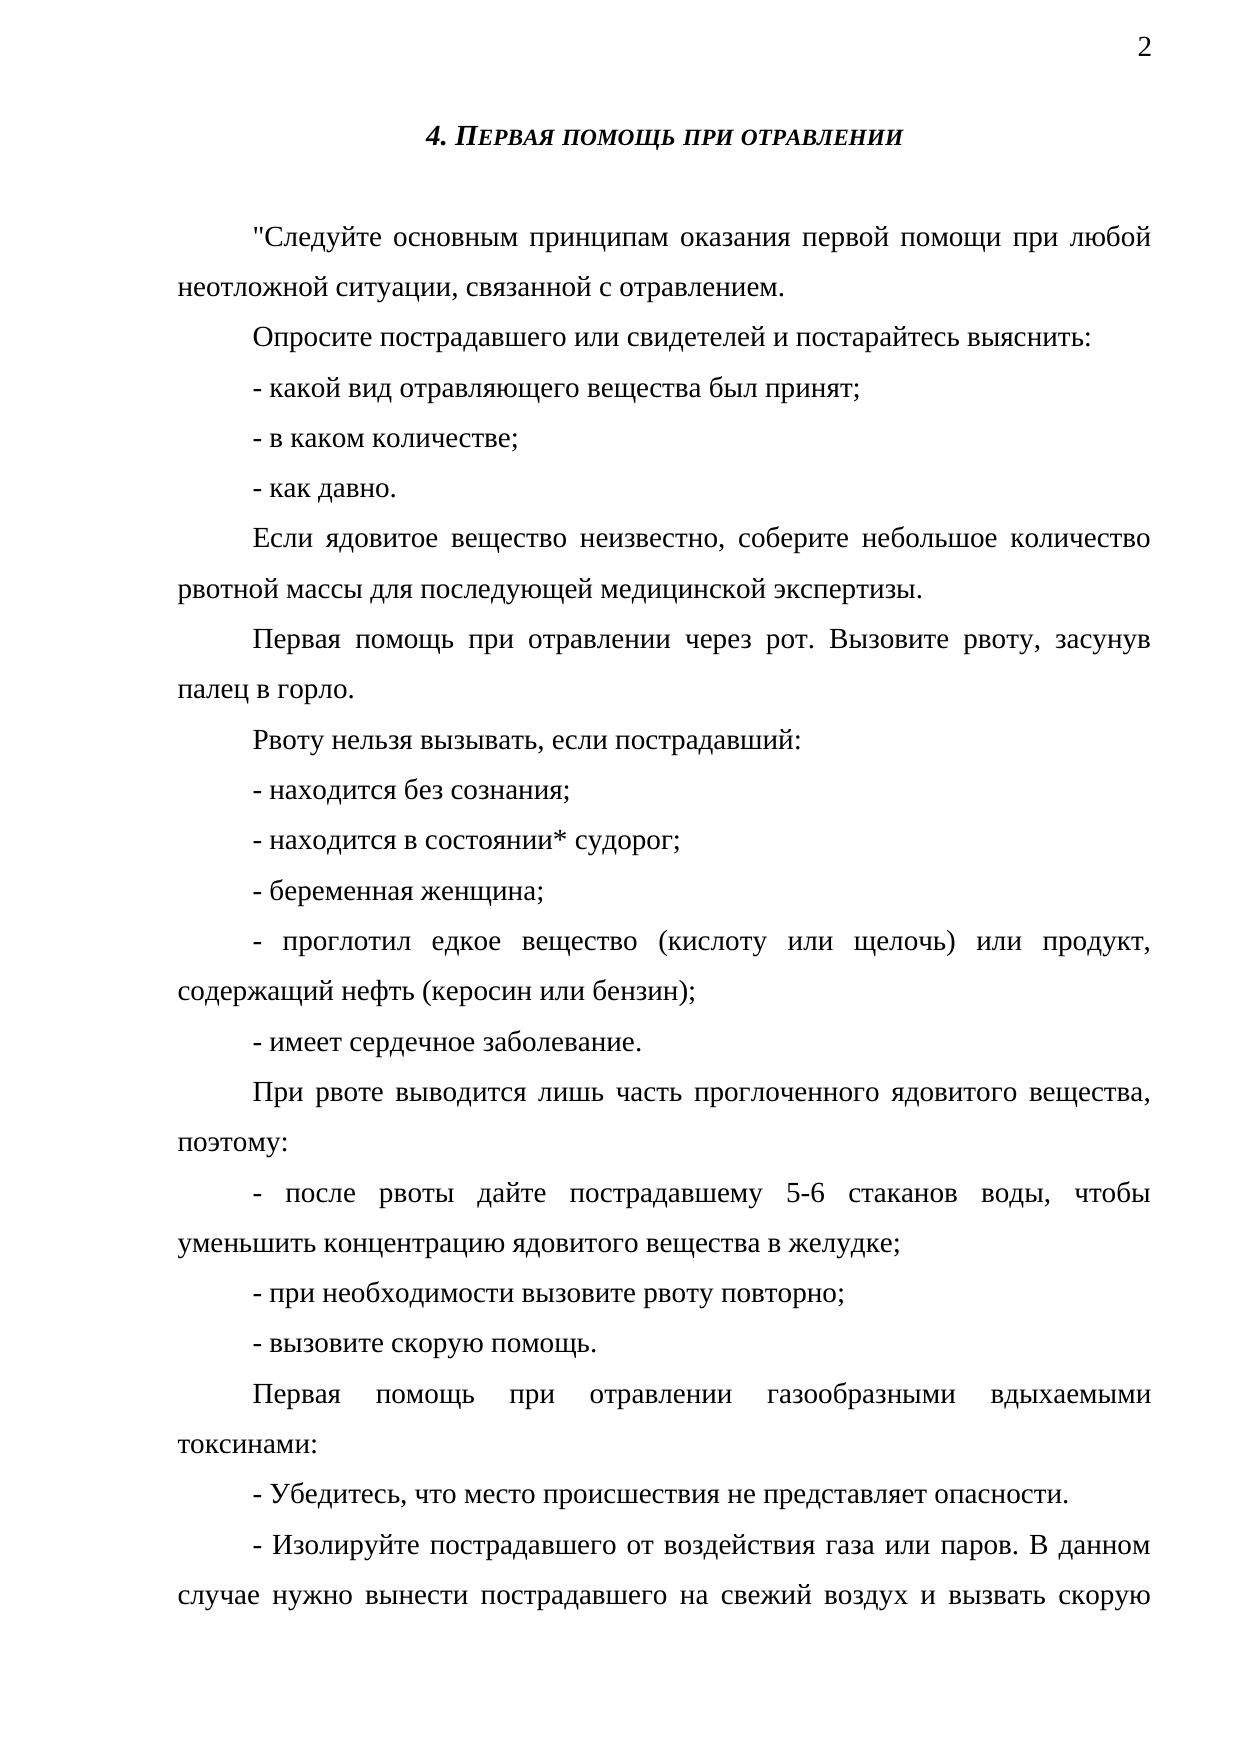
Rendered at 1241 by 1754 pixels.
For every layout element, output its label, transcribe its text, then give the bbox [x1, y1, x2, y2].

text Первая помощь при отравлении газообразными вдыхаемыми токсинами: [177, 1376, 1152, 1460]
text - Убедитесь, что место происшествия не представляет опасности. [177, 1477, 1152, 1510]
text Опросите пострадавшего или свидетелей и постарайтесь выяснить: [177, 319, 1152, 353]
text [177, 1527, 1152, 1611]
text Первая помощь при отравлении через рот. Вызовите рвоту, засунув палец в горло. [177, 621, 1152, 705]
text - находится в состоянии* судорог; [177, 822, 1152, 856]
text - имеет сердечное заболевание. [177, 1024, 1152, 1057]
text - в каком количестве; [177, 420, 1152, 453]
text - как давно. [177, 470, 1152, 504]
text Если ядовитое вещество неизвестно, соберите небольшое количество рвотной массы для последующей медицинской экспертизы. [177, 521, 1152, 604]
subtitle 4. Первая помощь при отравлении [177, 118, 1152, 152]
text - беременная женщина; [177, 873, 1152, 906]
text - какой вид отравляющего вещества был принят; [177, 370, 1152, 403]
text - проглотил едкое вещество (кислоту или щелочь) или продукт, содержащий нефть (керосин или бензин); [177, 923, 1152, 1007]
text - при необходимости вызовите рвоту повторно; [177, 1275, 1152, 1309]
text - вызовите скорую помощь. [177, 1326, 1152, 1359]
text При рвоте выводится лишь часть проглоченного ядовитого вещества, поэтому: [177, 1074, 1152, 1158]
text - находится без сознания; [177, 772, 1152, 806]
text Рвоту нельзя вызывать, если пострадавший: [177, 722, 1152, 755]
text "Следуйте основным принципам оказания первой помощи при любой неотложной ситуации, связанной с отравлением. [177, 219, 1152, 303]
text - после рвоты дайте пострадавшему 5-6 стаканов воды, чтобы уменьшить концентрацию ядовитого вещества в желудке; [177, 1175, 1152, 1258]
